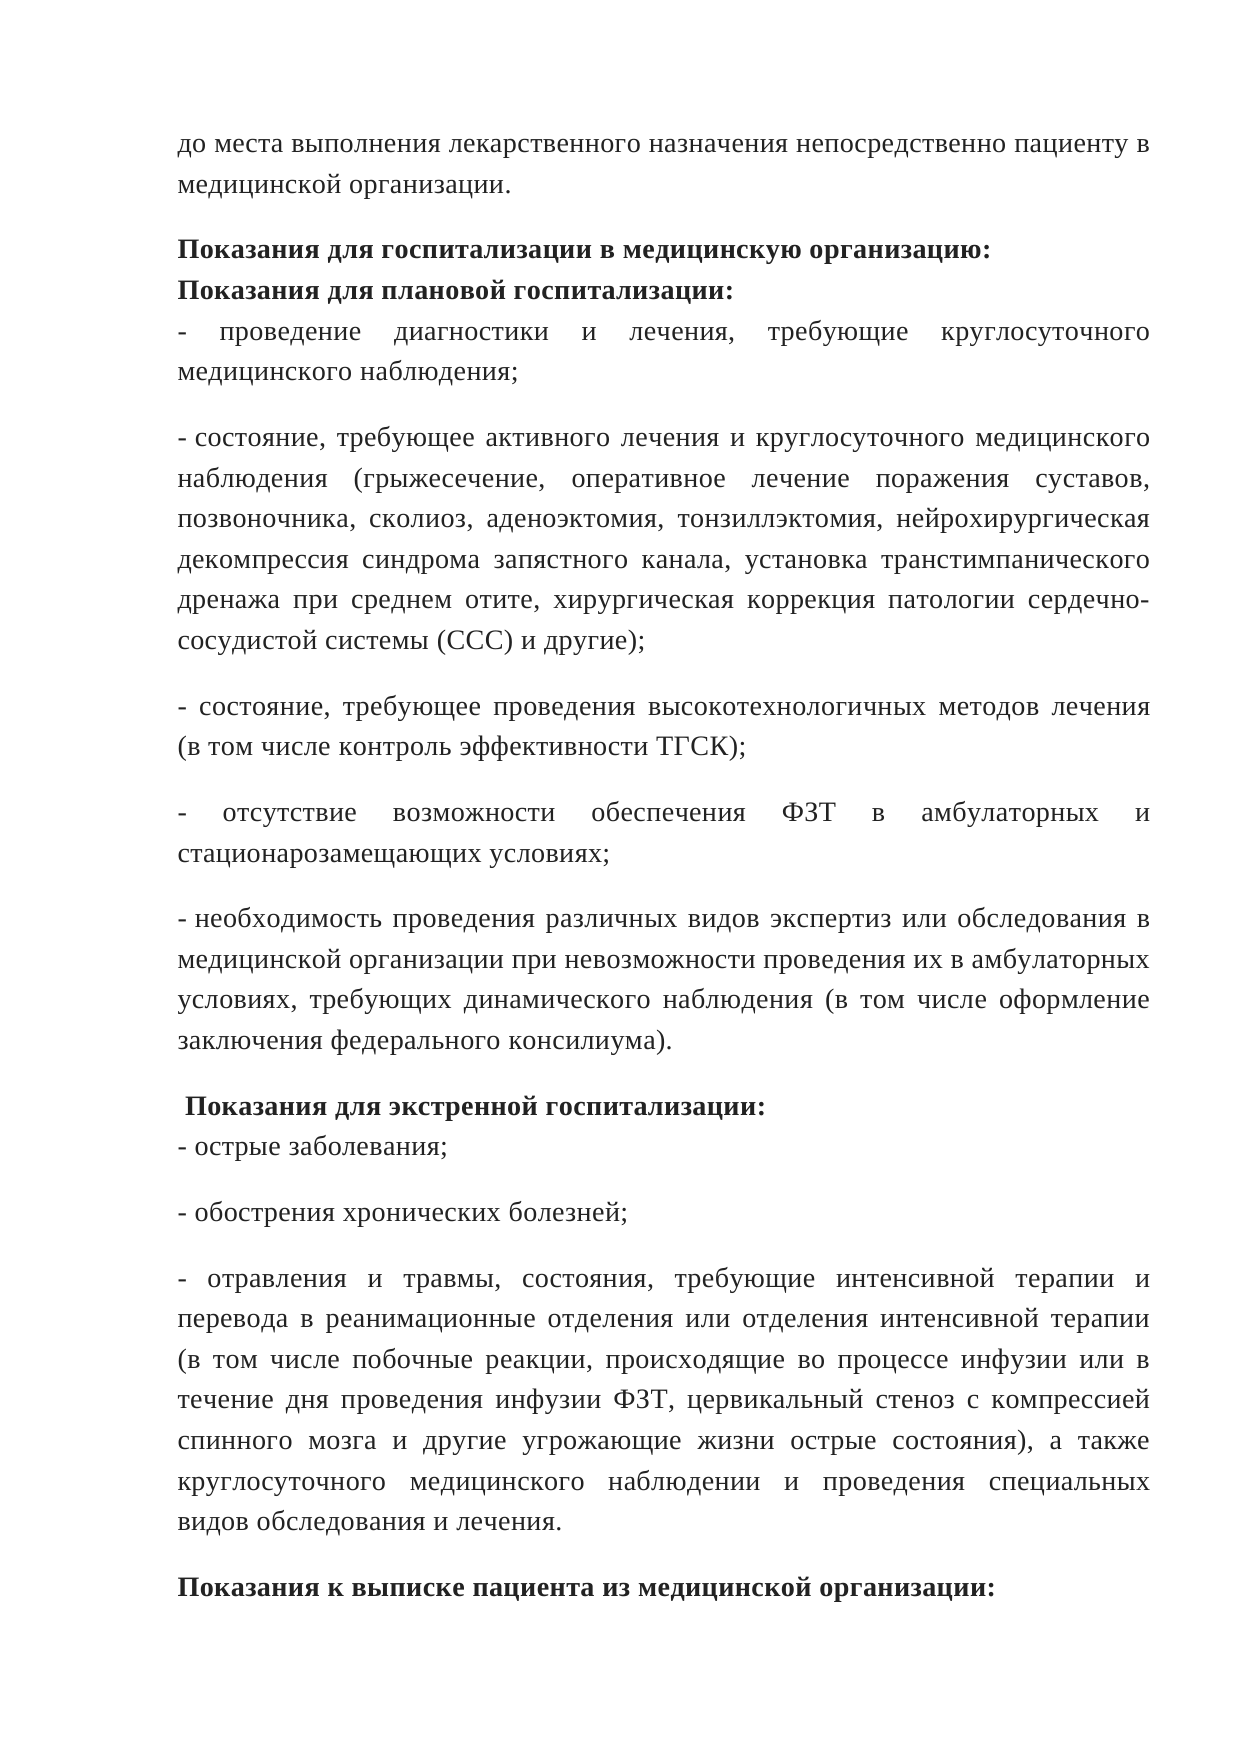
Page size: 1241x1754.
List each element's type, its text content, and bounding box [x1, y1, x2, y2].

text - проведение диагностики и лечения, требующие круглосуточного медицинского наблюдения; [177, 306, 1152, 387]
text - острые заболевания; [177, 1121, 1152, 1162]
text Показания для госпитализации в медицинскую организацию: [177, 224, 1152, 265]
text - отравления и травмы, состояния, требующие интенсивной терапии и перевода в реанимационные отделения или отделения интенсивной терапии (в том числе побочные реакции, происходящие во процессе инфузии или в течение дня проведения инфузии ФЗТ, цервикальный стеноз с компрессией спинного мозга и другие угрожающие жизни острые состояния), а также круглосуточного медицинского наблюдении и проведения специальных видов обследования и лечения. [177, 1252, 1152, 1537]
text Показания для экстренной госпитализации: [177, 1081, 1152, 1121]
text - состояние, требующее проведения высокотехнологичных методов лечения (в том числе контроль эффективности ТГСК); [177, 681, 1152, 762]
text - отсутствие возможности обеспечения ФЗТ в амбулаторных и стационарозамещающих условиях; [177, 787, 1152, 868]
text Показания к выписке пациента из медицинской организации: [177, 1562, 1152, 1602]
text Показания для плановой госпитализации: [177, 265, 1152, 306]
text - состояние, требующее активного лечения и круглосуточного медицинского наблюдения (грыжесечение, оперативное лечение поражения суставов, позвоночника, сколиоз, аденоэктомия, тонзиллэктомия, нейрохирургическая декомпрессия синдрома запястного канала, установка транстимпанического дренажа при среднем отите, хирургическая коррекция патологии сердечно-сосудистой системы (ССС) и другие); [177, 412, 1152, 656]
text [177, 118, 1152, 199]
text - обострения хронических болезней; [177, 1187, 1152, 1227]
text - необходимость проведения различных видов экспертиз или обследования в медицинской организации при невозможности проведения их в амбулаторных условиях, требующих динамического наблюдения (в том числе оформление заключения федерального консилиума). [177, 893, 1152, 1056]
